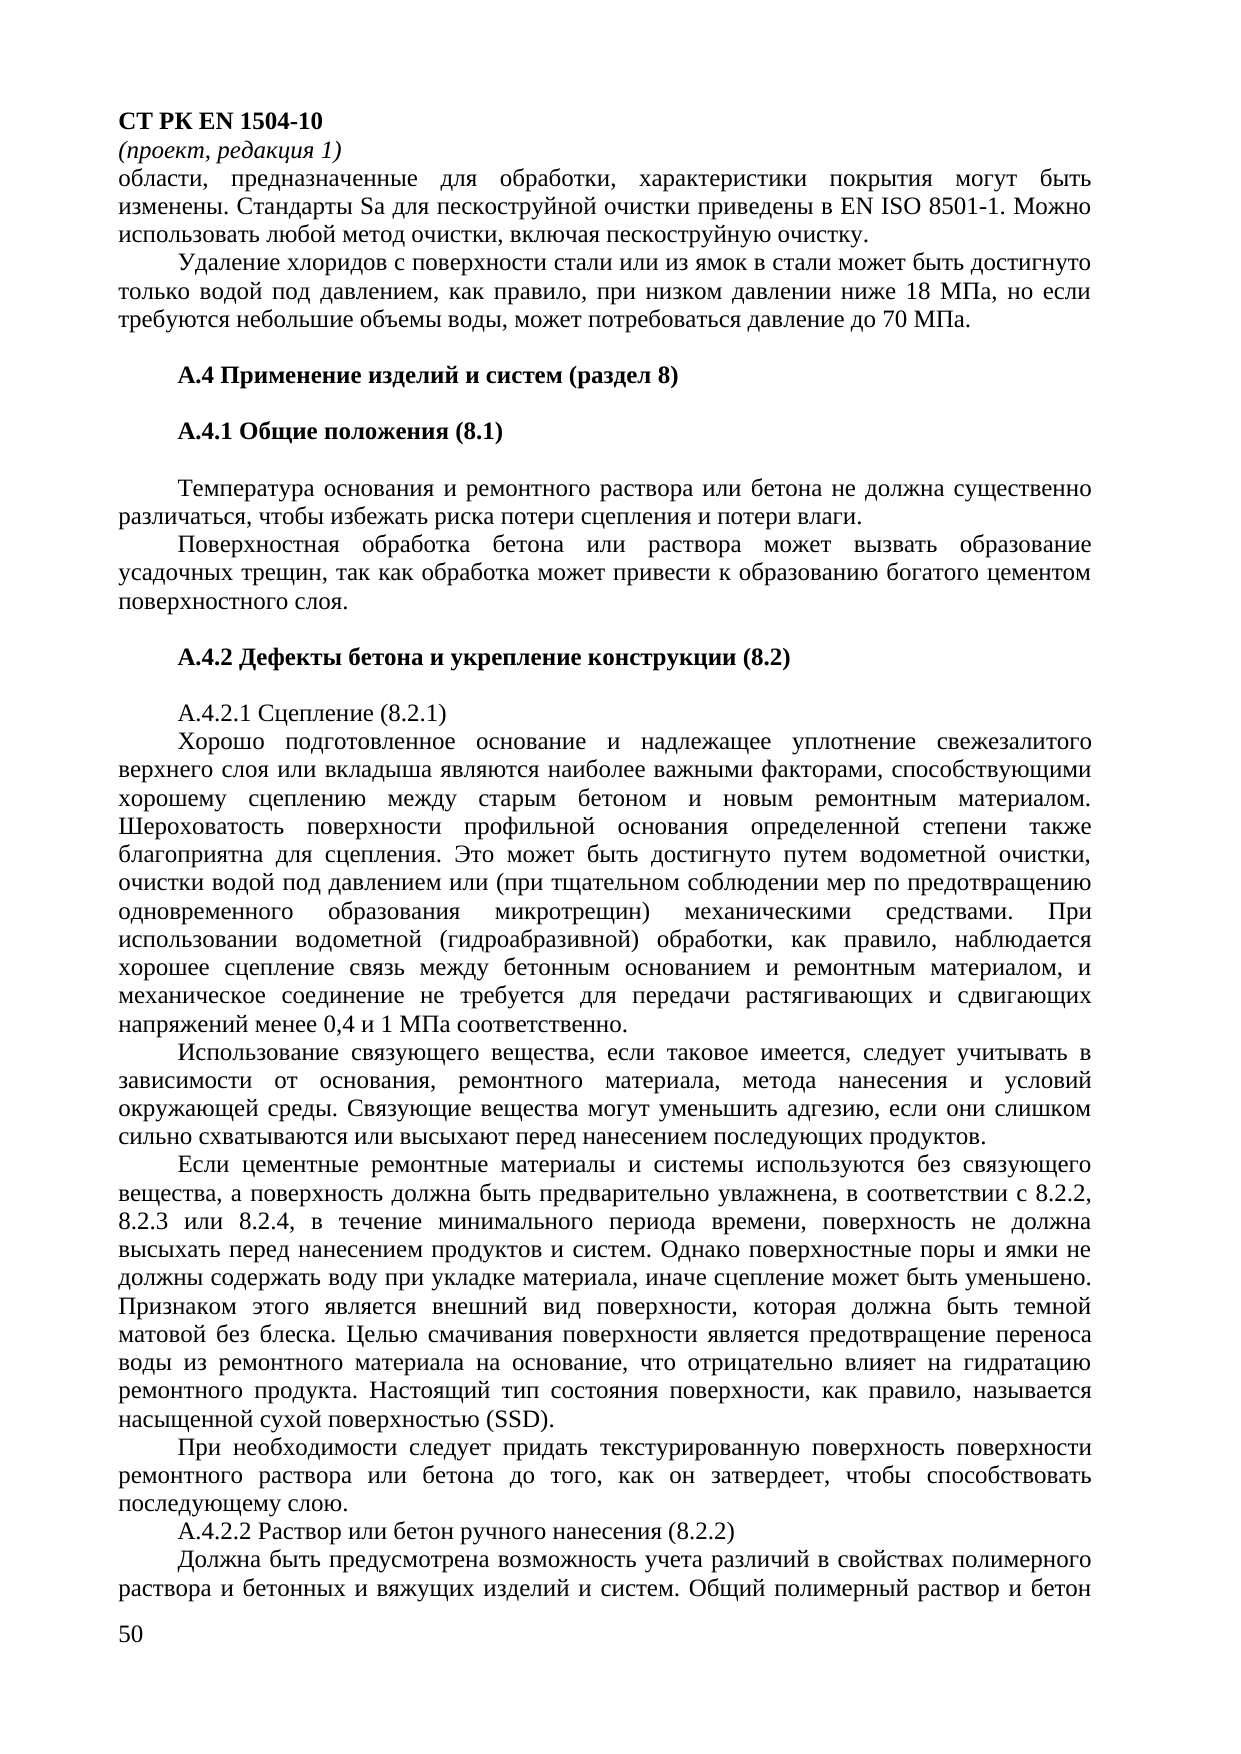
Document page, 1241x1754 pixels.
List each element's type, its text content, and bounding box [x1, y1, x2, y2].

text A.4.2.1 Сцепление (8.2.1) [118, 699, 1092, 727]
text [118, 1545, 1092, 1601]
text Хорошо подготовленное основание и надлежащее уплотнение свежезалитого верхнего слоя или вкладыша являются наиболее важными факторами, способствующими хорошему сцеплению между старым бетоном и новым ремонтным материалом. Шероховатость поверхности профильной основания определенной степени также благоприятна для сцепления. Это может быть достигнуто путем водометной очистки, очистки водой под давлением или (при тщательном соблюдении мер по предотвращению одновременного образования микротрещин) механическими средствами. При использовании водометной (гидроабразивной) обработки, как правило, наблюдается хорошее сцепление связь между бетонным основанием и ремонтным материалом, и механическое соединение не требуется для передачи растягивающих и сдвигающих напряжений менее 0,4 и 1 МПа соответственно. [118, 727, 1092, 1037]
text При необходимости следует придать текстурированную поверхность поверхности ремонтного раствора или бетона до того, как он затвердеет, чтобы способствовать последующему слою. [118, 1432, 1092, 1517]
text Использование связующего вещества, если таковое имеется, следует учитывать в зависимости от основания, ремонтного материала, метода нанесения и условий окружающей среды. Связующие вещества могут уменьшить адгезию, если они слишком сильно схватываются или высыхают перед нанесением последующих продуктов. [118, 1037, 1092, 1150]
text А.4.2 Дефекты бетона и укрепление конструкции (8.2) [118, 643, 1092, 671]
text Удаление хлоридов с поверхности стали или из ямок в стали может быть достигнуто только водой под давлением, как правило, при низком давлении ниже 18 МПа, но если требуются небольшие объемы воды, может потребоваться давление до 70 МПа. [118, 248, 1092, 333]
text A.4.2.2 Раствор или бетон ручного нанесения (8.2.2) [118, 1517, 1092, 1545]
text Поверхностная обработка бетона или раствора может вызвать образование усадочных трещин, так как обработка может привести к образованию богатого цементом поверхностного слоя. [118, 530, 1092, 614]
text А.4.1 Общие положения (8.1) [118, 417, 1092, 445]
text Если цементные ремонтные материалы и системы используются без связующего вещества, а поверхность должна быть предварительно увлажнена, в соответствии с 8.2.2, 8.2.3 или 8.2.4, в течение минимального периода времени, поверхность не должна высыхать перед нанесением продуктов и систем. Однако поверхностные поры и ямки не должны содержать воду при укладке материала, иначе сцепление может быть уменьшено. Признаком этого является внешний вид поверхности, которая должна быть темной матовой без блеска. Целью смачивания поверхности является предотвращение переноса воды из ремонтного материала на основание, что отрицательно влияет на гидратацию ремонтного продукта. Настоящий тип состояния поверхности, как правило, называется насыщенной сухой поверхностью (SSD). [118, 1150, 1092, 1432]
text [118, 164, 1092, 248]
text А.4 Применение изделий и систем (раздел 8) [118, 361, 1092, 389]
text Температура основания и ремонтного раствора или бетона не должна существенно различаться, чтобы избежать риска потери сцепления и потери влаги. [118, 473, 1092, 530]
